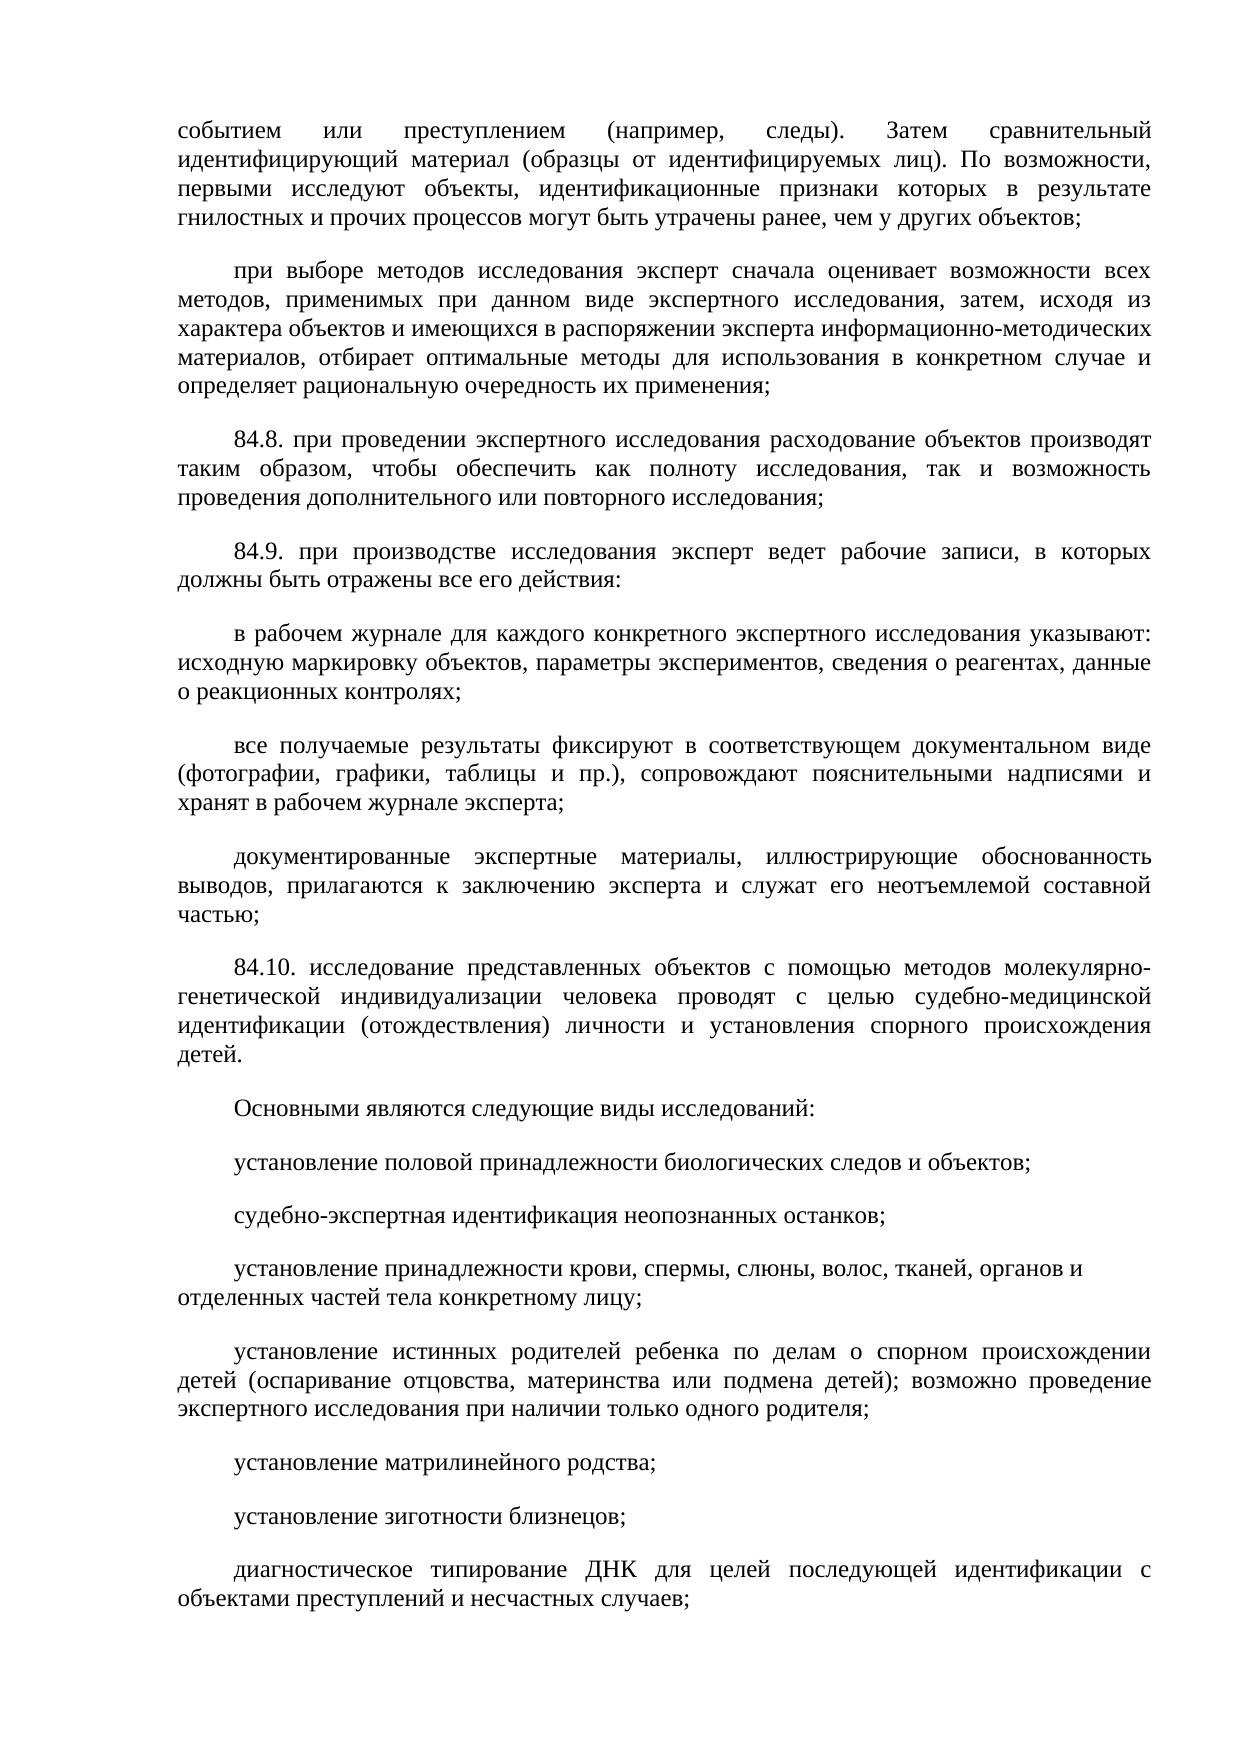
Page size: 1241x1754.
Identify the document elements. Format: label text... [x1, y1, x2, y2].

text все получаемые результаты фиксируют в соответствующем документальном виде (фотографии, графики, таблицы и пр.), сопровождают пояснительными надписями и хранят в рабочем журнале эксперта; [177, 730, 1152, 816]
list при проведении экспертного исследования расходование объектов производят таким образом, чтобы обеспечить как полноту исследования, так и возможность проведения дополнительного или повторного исследования; [177, 424, 1152, 511]
text событием или преступлением (например, следы). Затем сравнительный идентифицирующий материал (образцы от идентифицируемых лиц). По возможности, первыми исследуют объекты, идентификационные признаки которых в результате гнилостных и прочих процессов могут быть утрачены ранее, чем у других объектов; [177, 115, 1152, 230]
text Основными являются следующие виды исследований: [233, 1093, 1165, 1122]
text диагностическое типирование ДНК для целей последующей идентификации с объектами преступлений и несчастных случаев; [177, 1554, 1152, 1612]
text при выборе методов исследования эксперт сначала оценивает возможности всех методов, применимых при данном виде экспертного исследования, затем, исходя из характера объектов и имеющихся в распоряжении эксперта информационно-методических материалов, отбирает оптимальные методы для использования в конкретном случае и определяет рациональную очередность их применения; [177, 256, 1152, 399]
list исследование представленных объектов с помощью методов молекулярно- генетической индивидуализации человека проводят с целью судебно-медицинской идентификации (отождествления) личности и установления спорного происхождения детей. [177, 952, 1152, 1067]
text установление истинных родителей ребенка по делам о спорном происхождении детей (оспаривание отцовства, материнства или подмена детей); возможно проведение экспертного исследования при наличии только одного родителя; [177, 1336, 1152, 1422]
list при производстве исследования эксперт ведет рабочие записи, в которых должны быть отражены все его действия: [177, 536, 1152, 593]
text установление принадлежности крови, спермы, слюны, волос, тканей, органов и отделенных частей тела конкретному лицу; [177, 1253, 1165, 1311]
text в рабочем журнале для каждого конкретного экспертного исследования указывают: исходную маркировку объектов, параметры экспериментов, сведения о реагентах, данные о реакционных контролях; [177, 618, 1152, 705]
text установление матрилинейного родства; установление зиготности близнецов; [233, 1447, 657, 1530]
text документированные экспертные материалы, иллюстрирующие обоснованность выводов, прилагаются к заключению эксперта и служат его неотъемлемой составной частью; [177, 841, 1152, 927]
text установление половой принадлежности биологических следов и объектов; судебно-экспертная идентификация неопознанных останков; [233, 1147, 1032, 1229]
